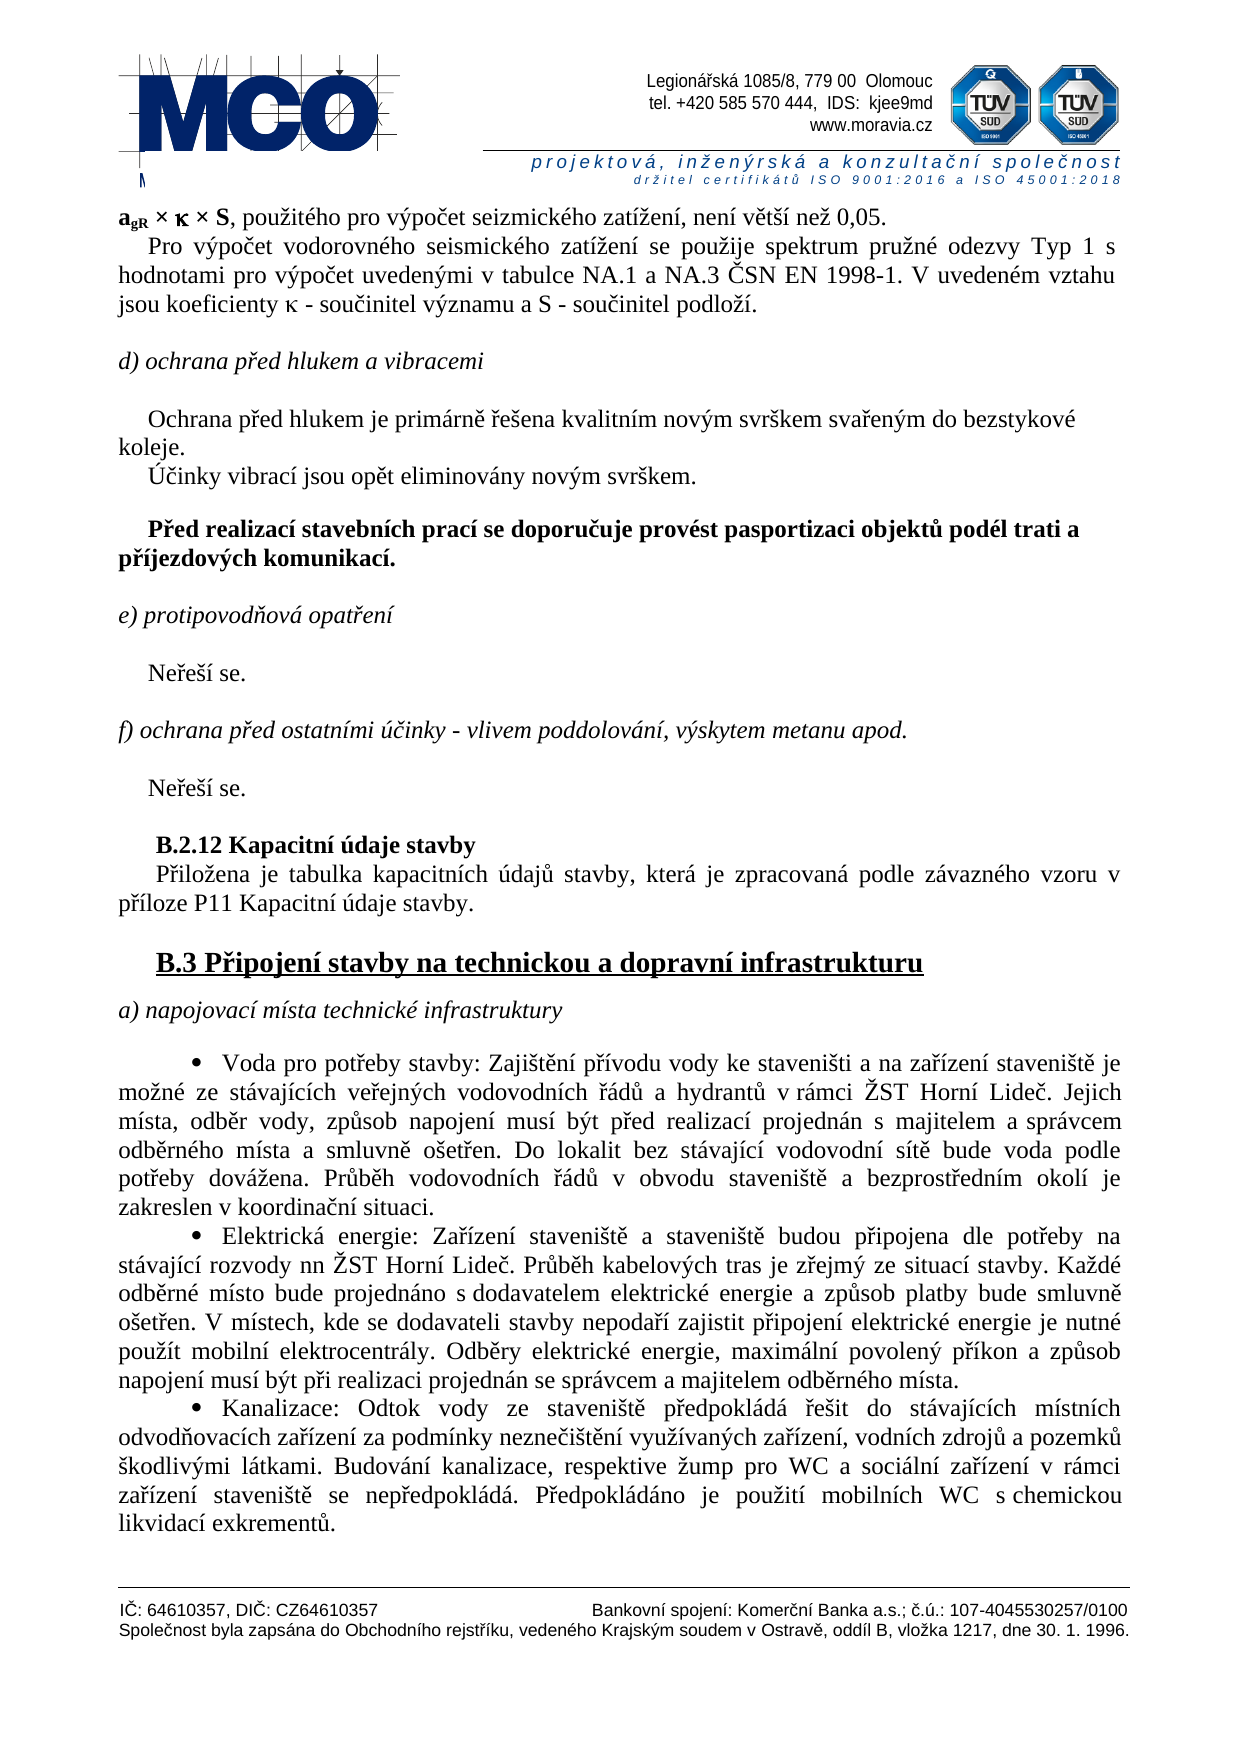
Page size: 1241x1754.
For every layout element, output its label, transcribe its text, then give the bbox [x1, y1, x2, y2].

text e) protipovodňová opatření [118, 600, 1117, 629]
subtitle B.3 Připojení stavby na technickou a dopravní infrastrukturu [156, 945, 1122, 979]
text agR × × S, použitého pro výpočet seizmického zatížení, není větší než 0,05. [118, 194, 1117, 231]
list Elektrická energie: Zařízení staveniště a staveniště budou připojena dle potřeby na stávající rozvody nn ŽST Horní Lideč. Průběh kabelových tras je zřejmý ze situací stavby. Každé odběrné místo bude projednáno s dodavatelem elektrické energie a způsob platby bude smluvně ošetřen. V místech, kde se dodavateli stavby nepodaří zajistit připojení elektrické energie je nutné použít mobilní elektrocentrály. Odběry elektrické energie, maximální povolený příkon a způsob napojení musí být při realizaci projednán se správcem a majitelem odběrného místa. [118, 1221, 1122, 1393]
text Neřeší se. [118, 658, 1117, 687]
text d) ochrana před hlukem a vibracemi [118, 346, 1117, 375]
list Kanalizace: Odtok vody ze staveniště předpokládá řešit do stávajících místních odvodňovacích zařízení za podmínky neznečištění využívaných zařízení, vodních zdrojů a pozemků škodlivými látkami. Budování kanalizace, respektive žump pro WC a sociální zařízení v rámci zařízení staveniště se nepředpokládá. Předpokládáno je použití mobilních WC s chemickou likvidací exkrementů. [118, 1393, 1122, 1537]
text a) napojovací místa technické infrastruktury [118, 996, 1122, 1024]
list Voda pro potřeby stavby: Zajištění přívodu vody ke staveništi a na zařízení staveniště je možné ze stávajících veřejných vodovodních řádů a hydrantů v rámci ŽST Horní Lideč. Jejich místa, odběr vody, způsob napojení musí být před realizací projednán s majitelem a správcem odběrného místa a smluvně ošetřen. Do lokalit bez stávající vodovodní sítě bude voda podle potřeby dovážena. Průběh vodovodních řádů v obvodu staveniště a bezprostředním okolí je zakreslen v koordinační situaci. [118, 1048, 1122, 1221]
picture [948, 62, 1121, 147]
text Přiložena je tabulka kapacitních údajů stavby, která je zpracovaná podle závazného vzoru v příloze P11 Kapacitní údaje stavby. [118, 859, 1122, 917]
text Pro výpočet vodorovného seismického zatížení se použije spektrum pružné odezvy Typ 1 s hodnotami pro výpočet uvedenými v tabulce NA.1 a NA.3 ČSN EN 1998-1. V uvedeném vztahu jsou koeficienty - součinitel významu a S - součinitel podloží. [118, 231, 1117, 317]
text Neřeší se. [118, 773, 1117, 802]
text Ochrana před hlukem je primárně řešena kvalitním novým svrškem svařeným do bezstykové koleje. [118, 404, 1117, 461]
text Účinky vibrací jsou opět eliminovány novým svrškem. [118, 461, 1117, 490]
subtitle B.2.12 Kapacitní údaje stavby [156, 830, 1122, 859]
text f) ochrana před ostatními účinky - vlivem poddolování, výskytem metanu apod. [118, 715, 1117, 744]
text Před realizací stavebních prací se doporučuje provést pasportizaci objektů podél trati a příjezdových komunikací. [118, 514, 1117, 572]
